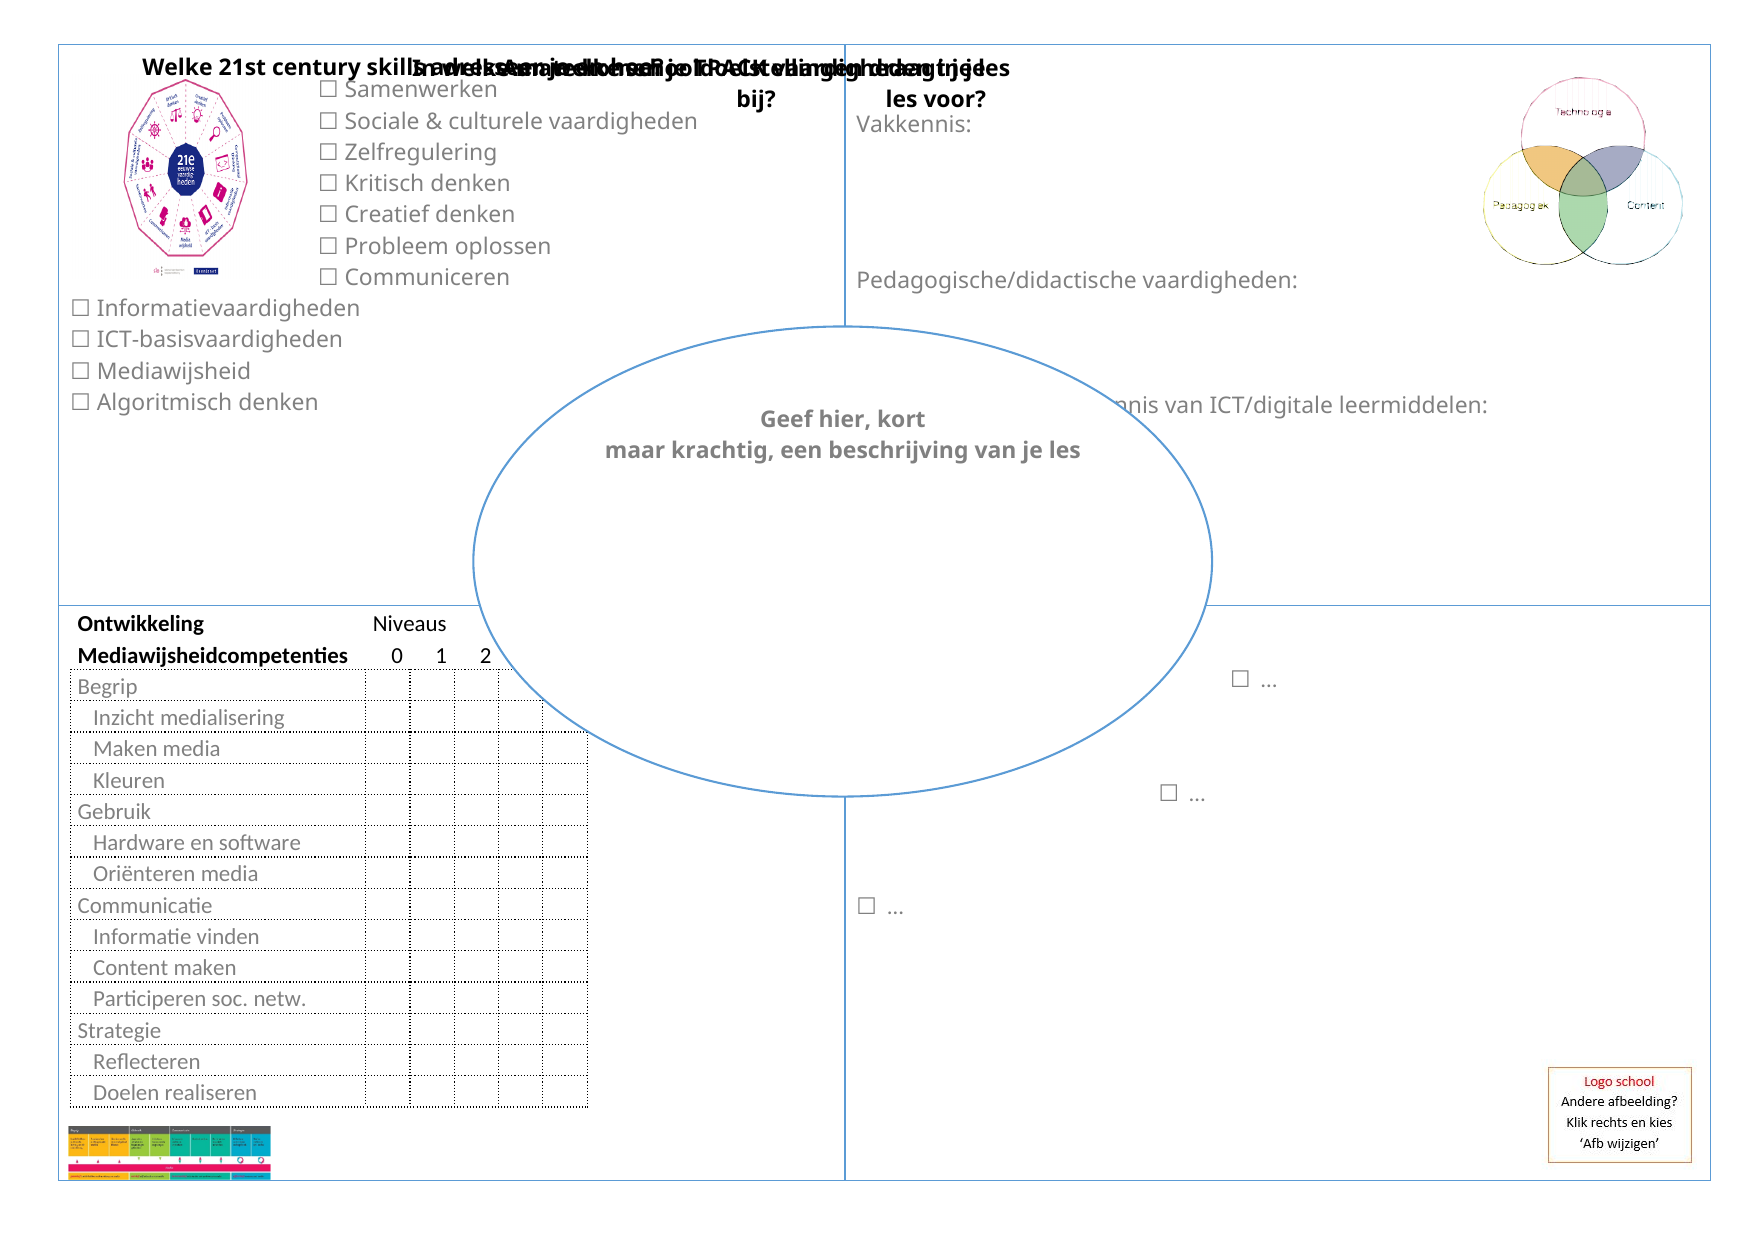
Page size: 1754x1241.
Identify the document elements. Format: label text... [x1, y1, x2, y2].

picture [1540, 1059, 1697, 1169]
table_header Samenwerken Sociale & culturele vaardigheden Zelfregulering Kritisch denken Creatief denken Probleem oplossen Communiceren Informatievaardigheden ICT-basisvaardigheden Mediawijsheid Algoritmisch denken [59, 45, 844, 605]
table_header Vakkennis: Pedagogische/didactische vaardigheden: Kennis van ICT/digitale leermiddelen: [846, 45, 1710, 605]
picture [70, 74, 299, 279]
table_cell … … … [846, 606, 1710, 1180]
table_cell [59, 606, 844, 1180]
picture [1482, 77, 1683, 265]
